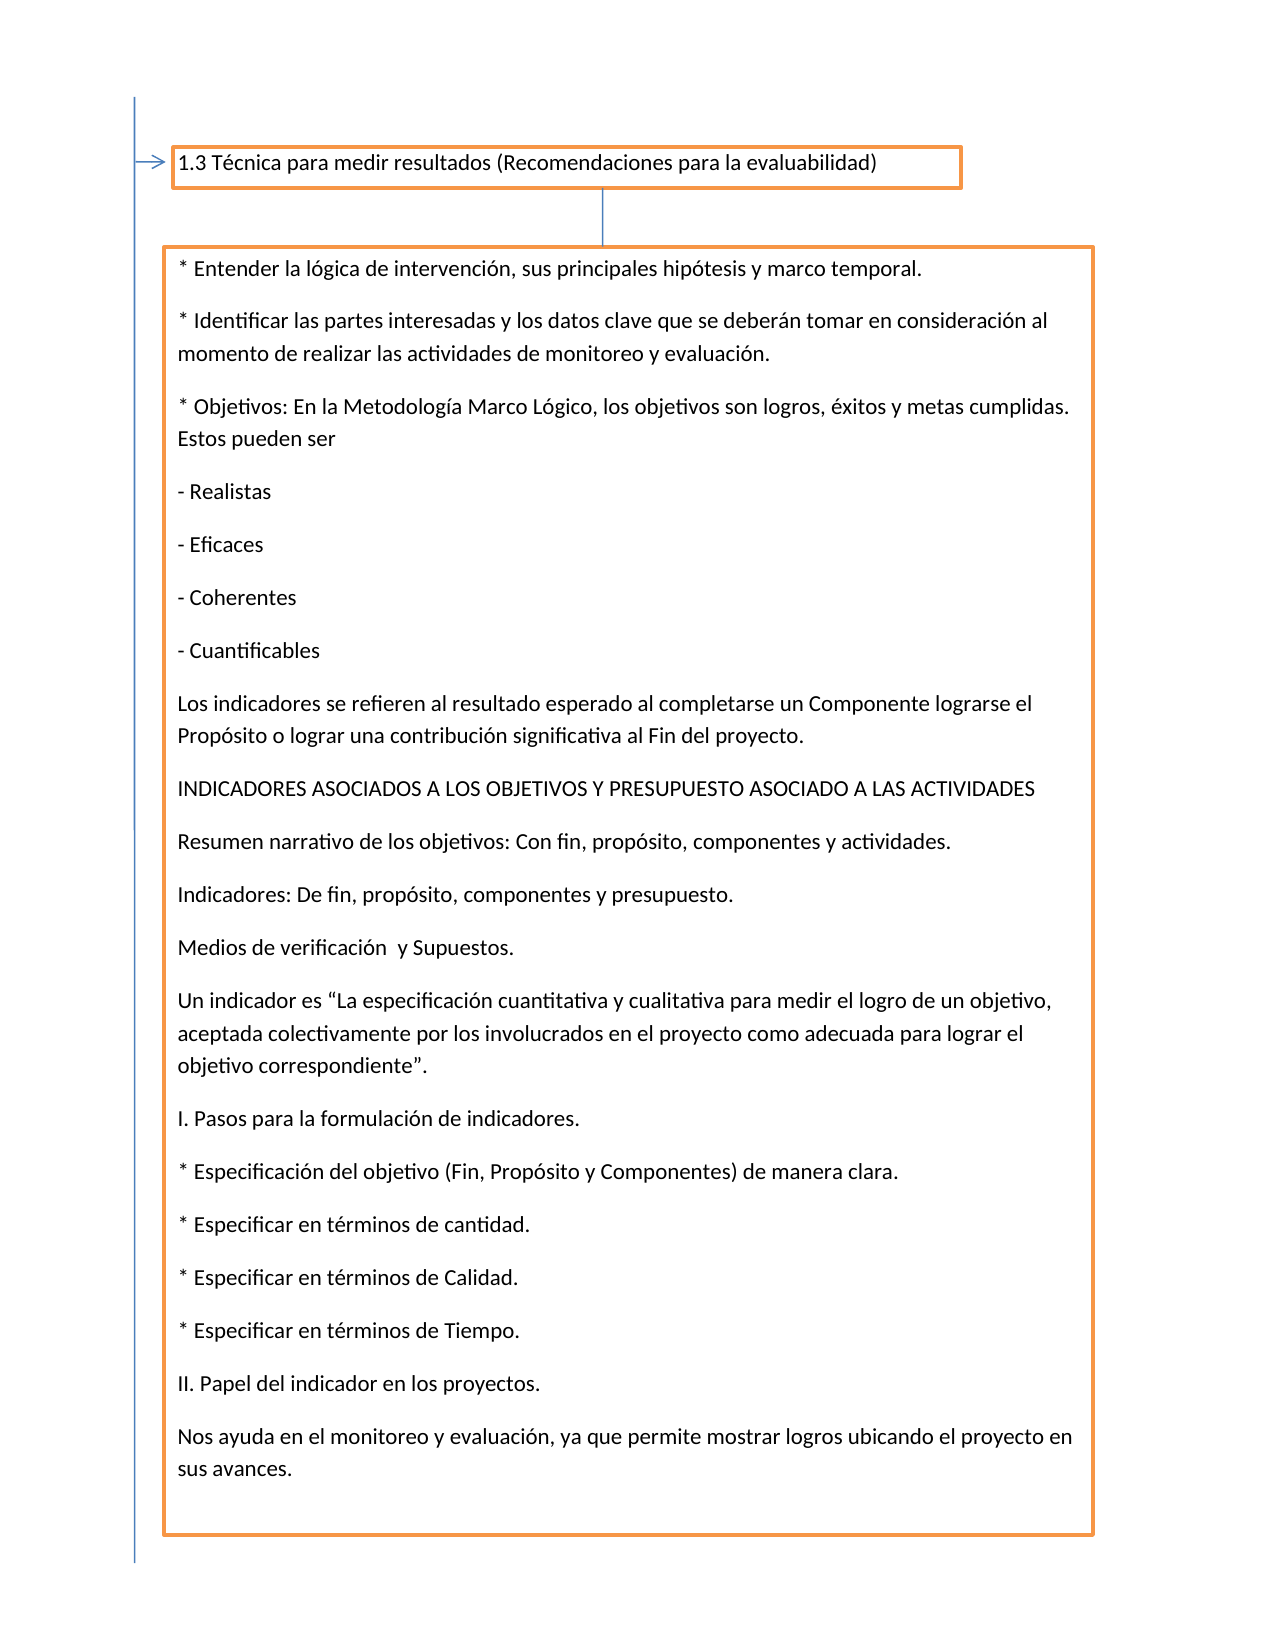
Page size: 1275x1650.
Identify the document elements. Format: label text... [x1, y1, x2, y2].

text - Eficaces [177, 530, 1098, 558]
text Indicadores: De fin, propósito, componentes y presupuesto. [177, 880, 1098, 908]
text - Cuantificables [177, 636, 1098, 664]
text * Objetivos: En la Metodología Marco Lógico, los objetivos son logros, éxitos y metas cumplidas. Estos pueden ser [177, 392, 1098, 452]
text * Especificar en términos de cantidad. [177, 1210, 1098, 1238]
text * Especificación del objetivo (Fin, Propósito y Componentes) de manera clara. [177, 1157, 1098, 1185]
text INDICADORES ASOCIADOS A LOS OBJETIVOS Y PRESUPUESTO ASOCIADO A LAS ACTIVIDADES [177, 774, 1098, 802]
text * Especificar en términos de Tiempo. [177, 1316, 1098, 1344]
text I. Pasos para la formulación de indicadores. [177, 1104, 1098, 1132]
text - Coherentes [177, 583, 1098, 611]
text * Especificar en términos de Calidad. [177, 1263, 1098, 1291]
text - Realistas [177, 477, 1098, 505]
text Nos ayuda en el monitoreo y evaluación, ya que permite mostrar logros ubicando el proyecto en sus avances. [177, 1422, 1098, 1482]
text Un indicador es “La especificación cuantitativa y cualitativa para medir el logro de un objetivo, aceptada colectivamente por los involucrados en el proyecto como adecuada para lograr el objetivo correspondiente”. [177, 986, 1098, 1079]
text II. Papel del indicador en los proyectos. [177, 1369, 1098, 1397]
text * Entender la lógica de intervención, sus principales hipótesis y marco temporal. [177, 254, 1098, 282]
text Medios de verificación y Supuestos. [177, 933, 1098, 961]
text * Identificar las partes interesadas y los datos clave que se deberán tomar en consideración al momento de realizar las actividades de monitoreo y evaluación. [177, 307, 1098, 367]
text Resumen narrativo de los objetivos: Con fin, propósito, componentes y actividades. [177, 827, 1098, 855]
text Los indicadores se refieren al resultado esperado al completarse un Componente lograrse el Propósito o lograr una contribución significativa al Fin del proyecto. [177, 689, 1098, 749]
text 1.3 Técnica para medir resultados (Recomendaciones para la evaluabilidad) [177, 148, 1098, 176]
